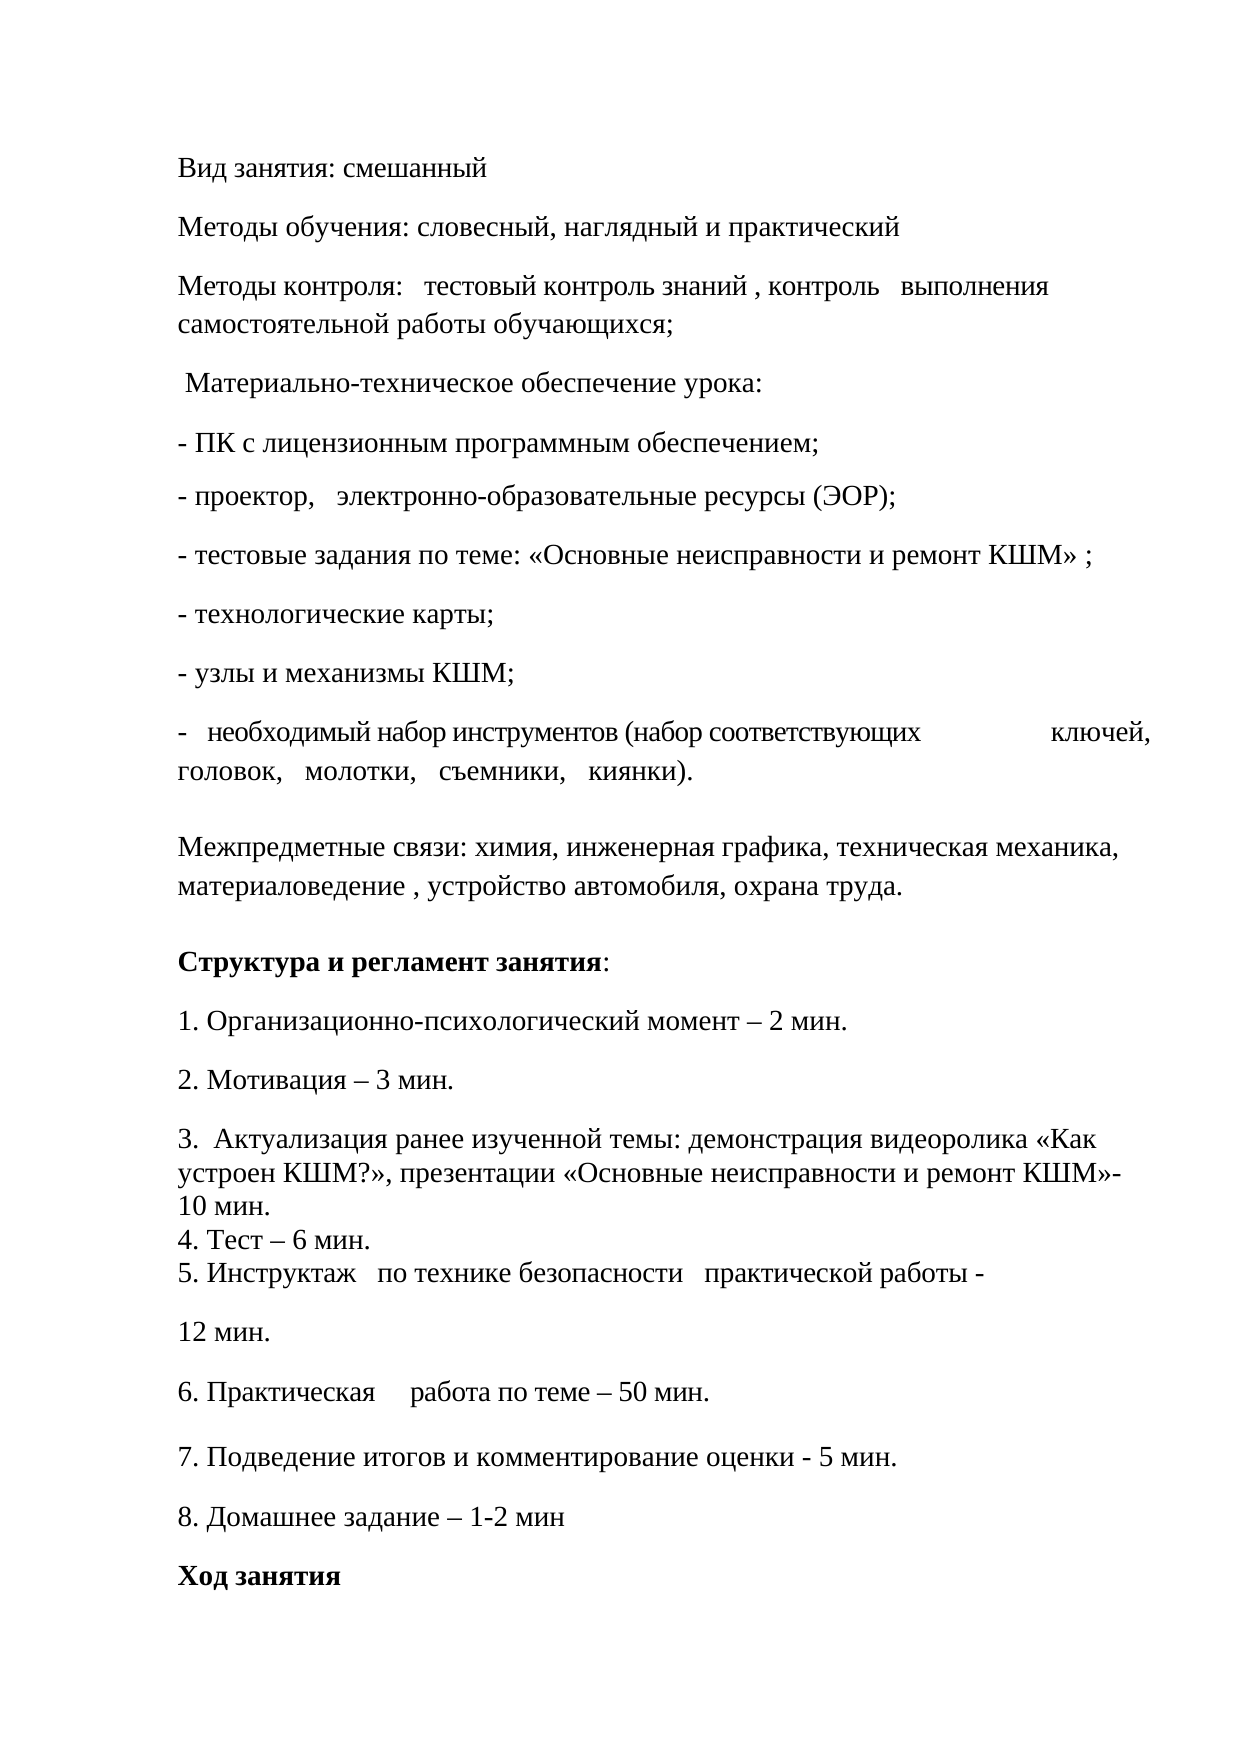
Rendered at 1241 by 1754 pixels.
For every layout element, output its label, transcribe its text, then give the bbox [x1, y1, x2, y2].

text Вид занятия: смешанный [177, 150, 1152, 183]
text 12 мин. [177, 1314, 1152, 1348]
list Мотивация – 3 мин. [177, 1042, 1152, 1101]
text - необходимый набор инструментов (набор соответствующих ключей, головок, молотки, съемники, киянки). [177, 711, 1152, 788]
text Материально-техническое обеспечение урока: [184, 366, 1152, 399]
list технологические карты; [177, 576, 1152, 635]
list ПК с лицензионным программным обеспечением; [177, 425, 1152, 458]
text Межпредметные связи: химия, инженерная графика, техническая механика, материаловедение , устройство автомобиля, охрана труда. [177, 825, 1152, 903]
list Домашнее задание – 1-2 мин [177, 1479, 1152, 1538]
list Инструктаж по технике безопасности практической работы - [177, 1256, 1152, 1289]
text Ход занятия [177, 1538, 1152, 1598]
text Методы контроля: тестовый контроль знаний , контроль выполнения самостоятельной работы обучающихся; [177, 264, 1062, 341]
list Подведение итогов и комментирование оценки - 5 мин. [177, 1419, 1152, 1479]
text Структура и регламент занятия: [177, 924, 1152, 983]
text 3. Актуализация ранее изученной темы: демонстрация видеоролика «Как устроен КШМ?», презентации «Основные неисправности и ремонт КШМ»- 10 мин. [177, 1122, 1152, 1222]
list Тест – 6 мин. [177, 1222, 1152, 1256]
text Методы обучения: словесный, наглядный и практический [177, 209, 1152, 243]
list Практическая работа по теме – 50 мин. [177, 1374, 1152, 1407]
list проектор, электронно-образовательные ресурсы (ЭОР); [177, 458, 1152, 517]
list Организационно-психологический момент – 2 мин. [177, 983, 1152, 1042]
list узлы и механизмы КШМ; [177, 635, 1152, 694]
list тестовые задания по теме: «Основные неисправности и ремонт КШМ» ; [177, 517, 1152, 576]
